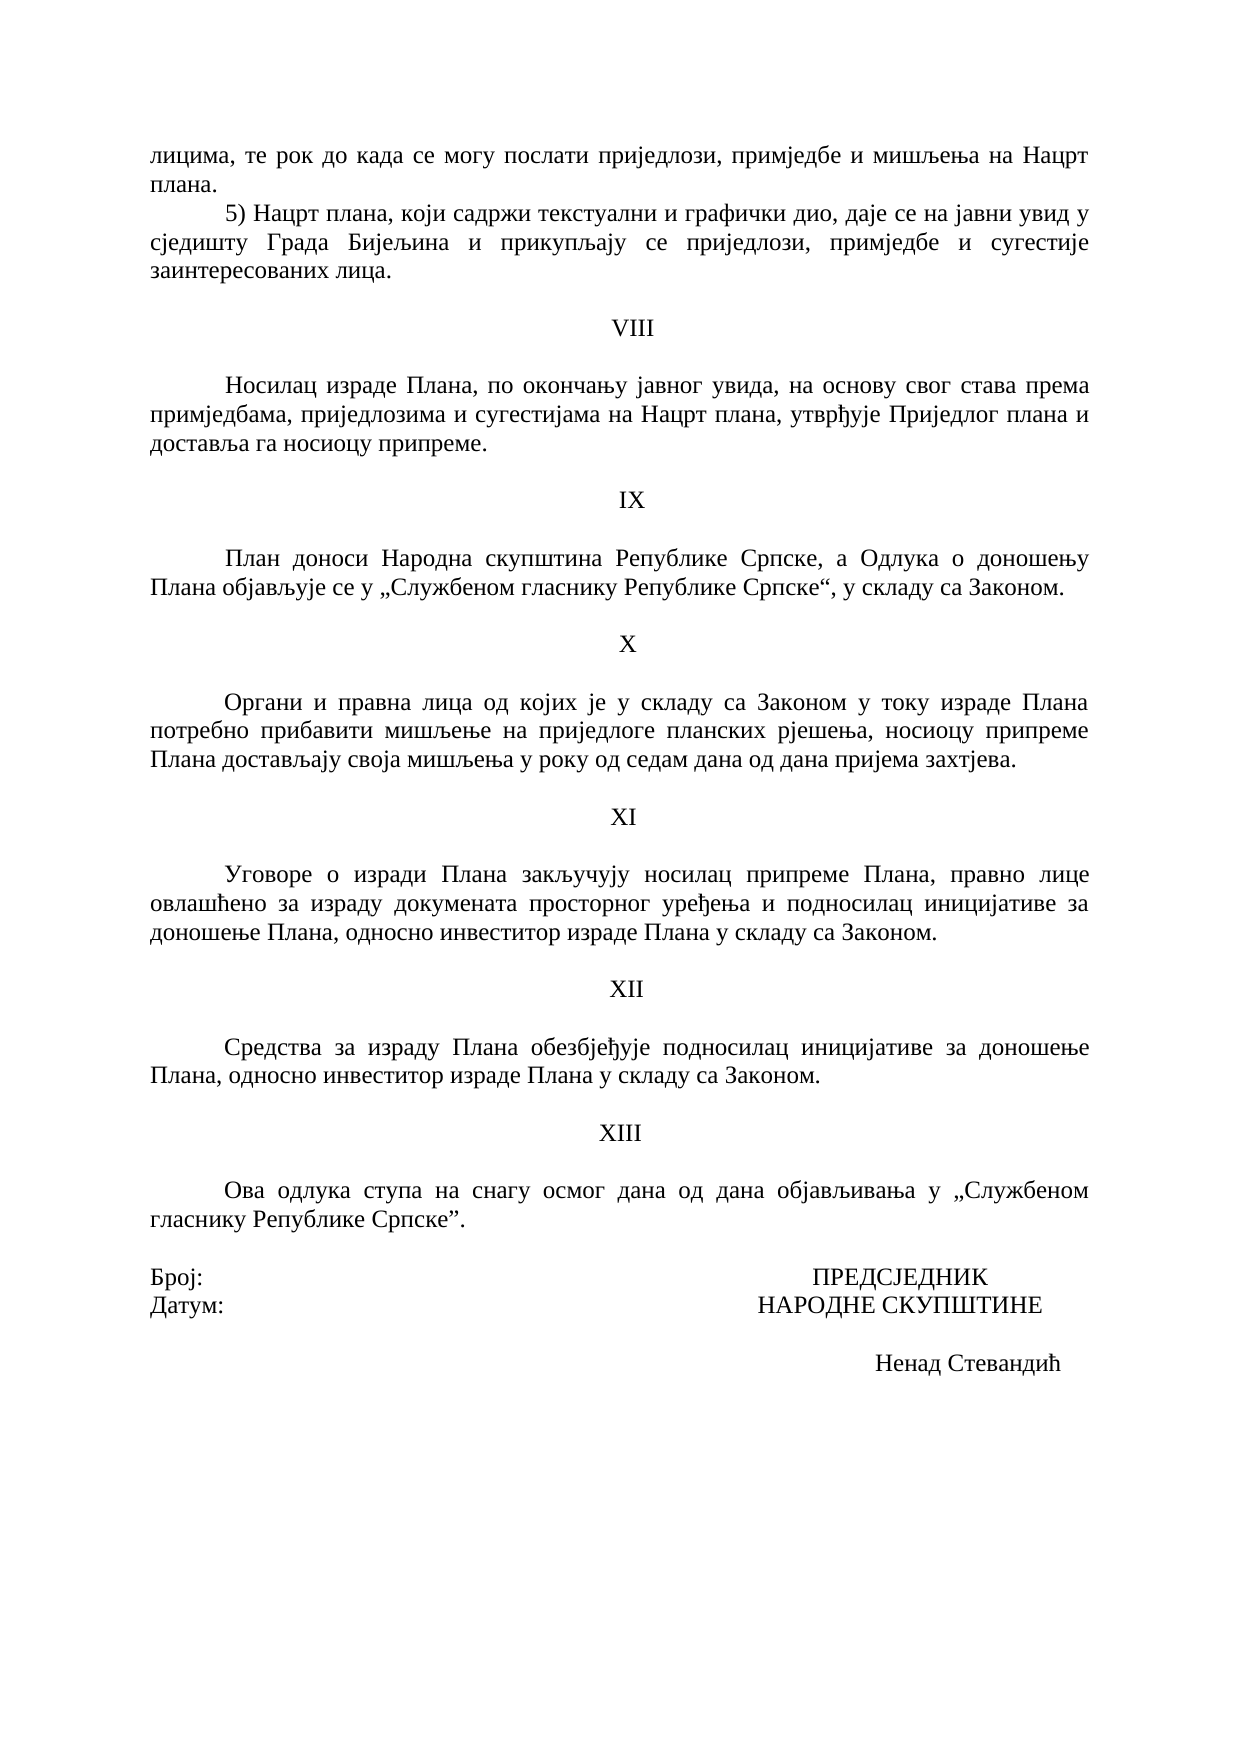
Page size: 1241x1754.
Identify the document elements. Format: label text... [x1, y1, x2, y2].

text Датум: НАРОДНЕ СКУПШТИНЕ [150, 1291, 1090, 1319]
text X [150, 629, 1090, 658]
text Ненад Стевандић [150, 1348, 1090, 1377]
text IX [150, 486, 1090, 514]
text Број: ПРЕДСЈЕДНИК [150, 1262, 1090, 1291]
text VIII [150, 313, 1090, 342]
text Органи и правна лица од којих је у складу са Законом у току израде Плана потребно прибавити мишљење на приједлоге планских рјешења, носиоцу припреме Плана достављају своја мишљења у року од седам дана од дана пријема захтјева. [150, 687, 1090, 773]
text Уговоре о изради Плана закључују носилац припреме Плана, правно лице овлашћено за израду докумената просторног уређења и подносилац иницијативе за доношење Плана, односно инвеститор израде Плана у складу са Законом. [150, 859, 1090, 946]
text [150, 141, 1090, 198]
text 5) Нацрт плана, који садржи текстуални и графички дио, даје се на јавни увид у сједишту Града Бијељина и прикупљају се приједлози, примједбе и сугестије заинтересованих лица. [150, 198, 1090, 284]
text План доноси Народна скупштина Републике Српске, а Одлука о доношењу Плана објављује се у „Службеном гласнику Републике Српске“, у складу са Законом. [150, 543, 1090, 601]
text XIII [150, 1118, 1090, 1147]
text Носилац израде Плана, по окончању јавног увида, на основу свог става према примједбама, приједлозима и сугестијама на Нацрт плана, утврђује Приједлог плана и доставља га носиоцу припреме. [150, 371, 1090, 457]
text XI [150, 802, 1090, 831]
text XII [150, 974, 1090, 1003]
text Ова одлука ступа на снагу осмог дана од дана објављивања у „Службеном гласнику Републике Српске”. [150, 1176, 1090, 1233]
text Средства за израду Плана обезбјеђује подносилац иницијативе за доношење Плана, односно инвеститор израде Плана у складу са Законом. [150, 1032, 1090, 1089]
